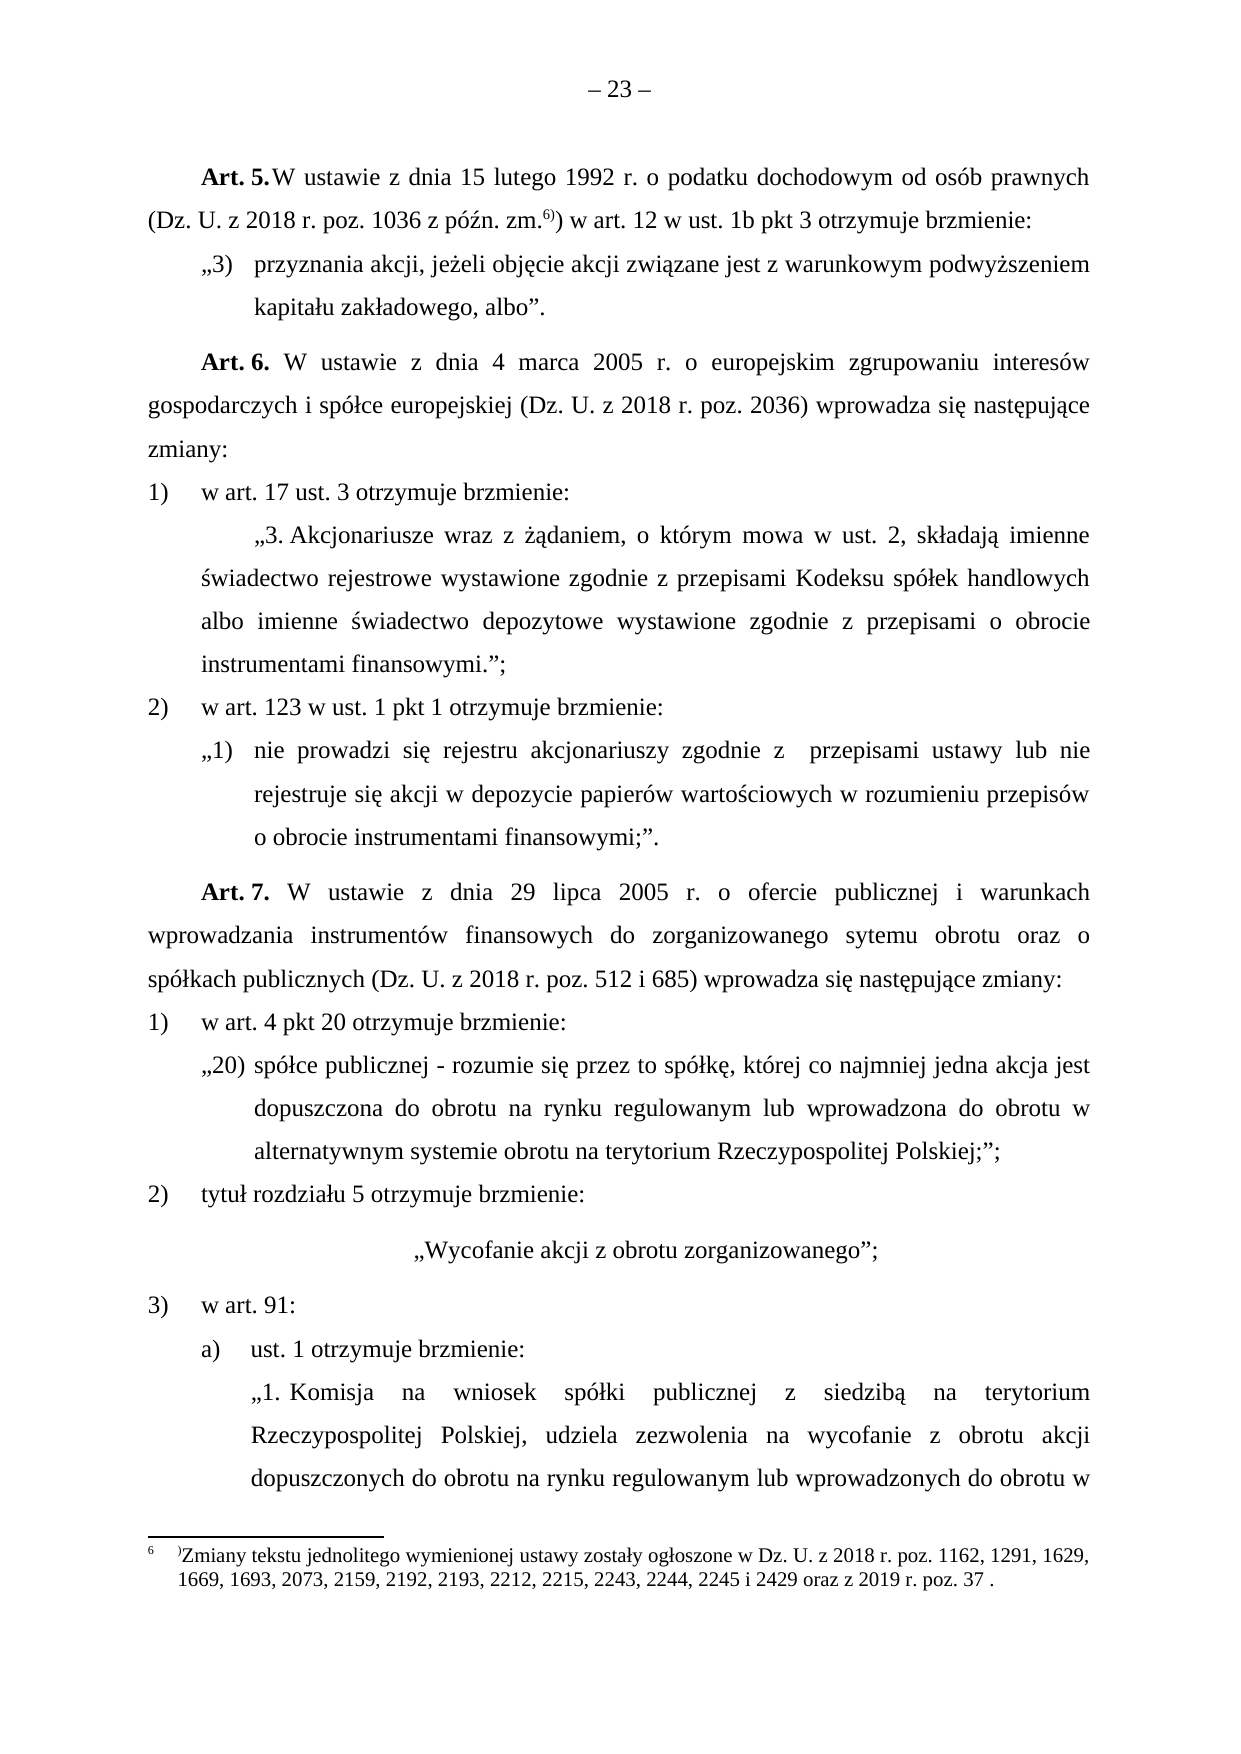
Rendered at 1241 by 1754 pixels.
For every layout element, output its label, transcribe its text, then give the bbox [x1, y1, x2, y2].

text 1) w art. 17 ust. 3 otrzymuje brzmienie: [148, 477, 1091, 506]
text 3) w art. 91: [148, 1291, 1091, 1319]
text a) ust. 1 otrzymuje brzmienie: [201, 1334, 1091, 1362]
text 1) w art. 4 pkt 20 otrzymuje brzmienie: [148, 1007, 1091, 1036]
text „3) przyznania akcji, jeżeli objęcie akcji związane jest z warunkowym podwyższeniem kapitału zakładowego, albo”. [201, 249, 1091, 321]
text „1) nie prowadzi się rejestru akcjonariuszy zgodnie z przepisami ustawy lub nie rejestruje się akcji w depozycie papierów wartościowych w rozumieniu przepisów o obrocie instrumentami finansowymi;”. [201, 736, 1091, 851]
text „3. Akcjonariusze wraz z żądaniem, o którym mowa w ust. 2, składają imienne świadectwo rejestrowe wystawione zgodnie z przepisami Kodeksu spółek handlowych albo imienne świadectwo depozytowe wystawione zgodnie z przepisami o obrocie instrumentami finansowymi.”; [201, 520, 1091, 678]
text „Wycofanie akcji z obrotu zorganizowanego”; [201, 1235, 1091, 1264]
text 2) tytuł rozdziału 5 otrzymuje brzmienie: [148, 1179, 1091, 1208]
text Art. 6. W ustawie z dnia 4 marca 2005 r. o europejskim zgrupowaniu interesów gospodarczych i spółce europejskiej (Dz. U. z 2018 r. poz. 2036) wprowadza się następujące zmiany: [148, 347, 1091, 462]
text Art. 7. W ustawie z dnia 29 lipca 2005 r. o ofercie publicznej i warunkach wprowadzania instrumentów finansowych do zorganizowanego sytemu obrotu oraz o spółkach publicznych (Dz. U. z 2018 r. poz. 512 i 685) wprowadza się następujące zmiany: [148, 877, 1091, 992]
text Art. 5. W ustawie z dnia 15 lutego 1992 r. o podatku dochodowym od osób prawnych (Dz. U. z 2018 r. poz. 1036 z późn. zm.)) w art. 12 w ust. 1b pkt 3 otrzymuje brzmienie: [148, 162, 1091, 234]
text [251, 1377, 1091, 1492]
text „20) spółce publicznej - rozumie się przez to spółkę, której co najmniej jedna akcja jest dopuszczona do obrotu na rynku regulowanym lub wprowadzona do obrotu w alternatywnym systemie obrotu na terytorium Rzeczypospolitej Polskiej;”; [201, 1050, 1091, 1165]
text 2) w art. 123 w ust. 1 pkt 1 otrzymuje brzmienie: [148, 692, 1091, 721]
